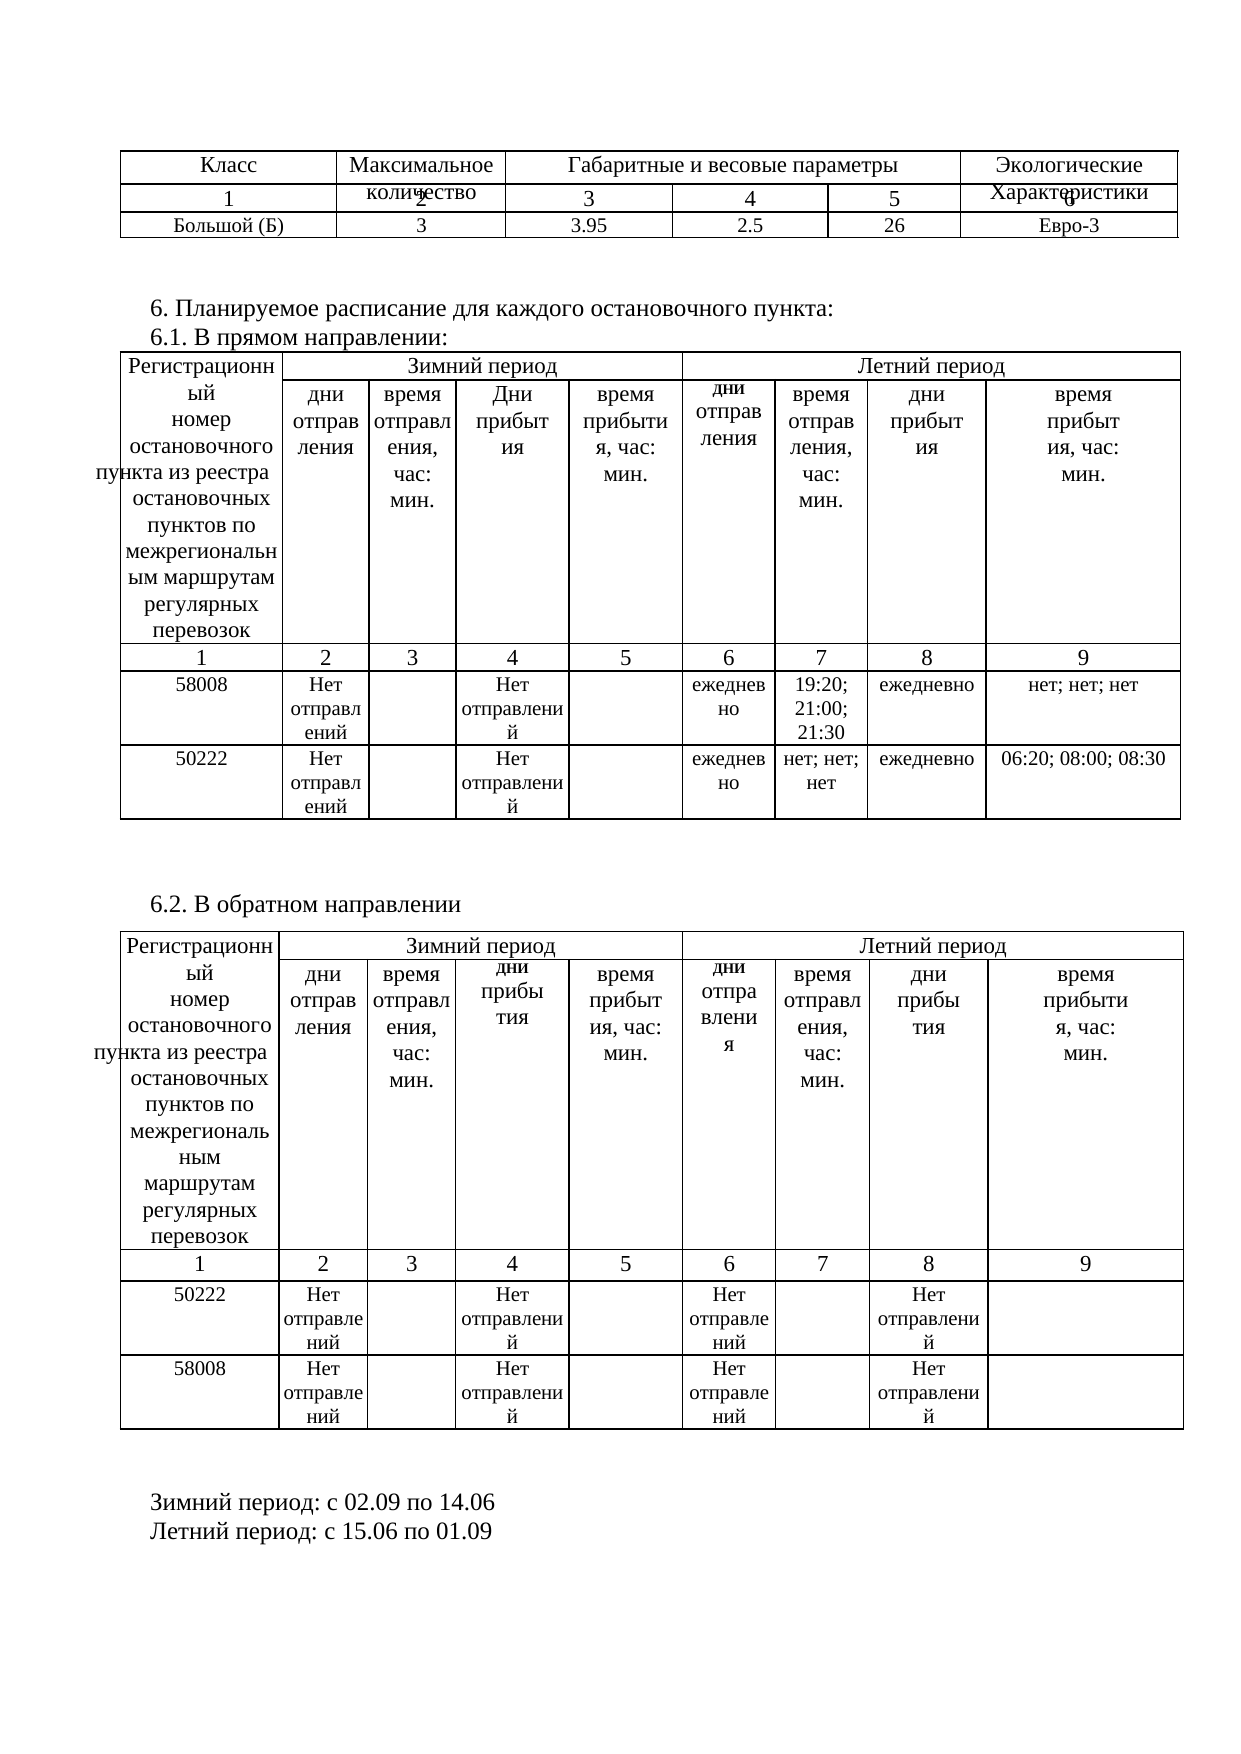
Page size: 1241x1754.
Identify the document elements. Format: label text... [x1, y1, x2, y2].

text 6.1. В прямом направлении: [150, 322, 1090, 351]
table_cell ДНИ прибы тия [456, 960, 568, 1248]
table_cell Нет отправлений [683, 1356, 775, 1428]
table_cell время прибыт ия, час: мин. [570, 960, 682, 1248]
table_cell 7 [776, 644, 867, 670]
table_cell Евро-3 [961, 213, 1177, 237]
table_cell [370, 672, 455, 744]
table_cell ДНИ отправ ления [683, 381, 774, 642]
table_cell 2 [283, 644, 368, 670]
table_cell 8 [870, 1250, 987, 1280]
table_cell ДНИ отпра влени я [683, 960, 775, 1248]
table_cell 58008 [121, 1356, 278, 1428]
table_cell 9 [989, 1250, 1183, 1280]
table_cell Нет отправлений [457, 672, 568, 744]
table_cell дни отправ ления [283, 381, 368, 642]
table_cell Нет отправлений [457, 746, 568, 818]
table_cell дни отправ ления [280, 960, 367, 1248]
table_cell Нет отправлений [280, 1282, 367, 1354]
table_cell 8 [868, 644, 985, 670]
table_cell Нет отправлений [870, 1356, 987, 1428]
table_cell ежедневно [868, 746, 985, 818]
table_header Класс [121, 152, 336, 183]
table_cell [570, 746, 682, 818]
table_cell 2 [337, 185, 505, 211]
table_header Летний период [683, 932, 1183, 959]
table_cell 5 [829, 185, 960, 211]
table_cell нет; нет; нет [776, 746, 867, 818]
table_cell Нет отправлений [683, 1282, 775, 1354]
table_cell Дни прибыт ия [457, 381, 568, 642]
table_cell Нет отправлений [283, 672, 368, 744]
table_cell [989, 1356, 1183, 1428]
table_cell время прибыт ия, час: мин. [987, 381, 1180, 642]
table_cell 19:20; 21:00; 21:30 [776, 672, 867, 744]
table_header Зимний период [280, 932, 682, 959]
table_cell дни прибыт ия [868, 381, 985, 642]
table_cell Большой (Б) [121, 213, 336, 237]
table_cell 1 [121, 1250, 278, 1280]
table_cell 2 [280, 1250, 367, 1280]
table_header Летний период [683, 353, 1180, 379]
table_cell 3 [368, 1250, 455, 1280]
table_cell [368, 1356, 455, 1428]
table_cell 2.5 [673, 213, 827, 237]
table_cell 4 [673, 185, 827, 211]
table_cell [570, 1356, 682, 1428]
table_cell 7 [776, 1250, 869, 1280]
table_header Регистрационный номер остановочного пункта из реестра остановочных пунктов по межрегиональным маршрутам регулярных перевозок [121, 353, 282, 642]
table_header Зимний период [283, 353, 682, 379]
table_cell время прибыти я, час: мин. [570, 381, 682, 642]
table_cell Нет отправлений [280, 1356, 367, 1428]
table_cell [570, 672, 682, 744]
table_cell Нет отправлений [456, 1356, 568, 1428]
table_cell 3 [337, 213, 505, 237]
table_cell 1 [121, 185, 336, 211]
table_cell 6 [683, 644, 774, 670]
table_cell [776, 1356, 869, 1428]
table_cell 26 [829, 213, 960, 237]
table_cell [989, 1282, 1183, 1354]
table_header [961, 152, 1177, 183]
table_cell 5 [570, 644, 682, 670]
table_cell Нет отправлений [870, 1282, 987, 1354]
table_cell 06:20; 08:00; 08:30 [987, 746, 1180, 818]
table_cell 3.95 [506, 213, 672, 237]
table_cell 3 [506, 185, 672, 211]
table_cell 6 [961, 185, 1177, 211]
table_cell время прибыти я, час: мин. [989, 960, 1183, 1248]
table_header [337, 152, 505, 183]
table_cell время отправл ения, час: мин. [370, 381, 455, 642]
table_cell [368, 1282, 455, 1354]
table_cell нет; нет; нет [987, 672, 1180, 744]
table_cell 4 [456, 1250, 568, 1280]
table_cell время отправл ения, час: мин. [776, 960, 869, 1248]
table_header Регистрационный номер остановочного пункта из реестра остановочных пунктов по межрегиональным маршрутам регулярных перевозок [121, 932, 278, 1248]
table_cell ежедневно [868, 672, 985, 744]
table_cell ежедневно [683, 672, 774, 744]
table_header Габаритные и весовые параметры [506, 152, 960, 183]
text 6. Планируемое расписание для каждого остановочного пункта: [150, 293, 1090, 322]
table_cell Нет отправлений [456, 1282, 568, 1354]
table_cell 5 [570, 1250, 682, 1280]
table_cell [370, 746, 455, 818]
table_cell время отправ ления, час: мин. [776, 381, 867, 642]
table_cell [570, 1282, 682, 1354]
text Летний период: с 15.06 по 01.09 [150, 1516, 1090, 1544]
text Зимний период: с 02.09 по 14.06 [150, 1487, 1090, 1516]
table_cell 50222 [121, 746, 282, 818]
table_cell 4 [457, 644, 568, 670]
table_cell 3 [370, 644, 455, 670]
table_cell 50222 [121, 1282, 278, 1354]
table_cell [776, 1282, 869, 1354]
table_cell 9 [987, 644, 1180, 670]
table_cell время отправл ения, час: мин. [368, 960, 455, 1248]
table_cell 1 [121, 644, 282, 670]
table_cell Нет отправлений [283, 746, 368, 818]
table_cell ежедневно [683, 746, 774, 818]
table_cell 6 [683, 1250, 775, 1280]
text 6.2. В обратном направлении [150, 889, 1090, 918]
table_cell 58008 [121, 672, 282, 744]
table_cell дни прибы тия [870, 960, 987, 1248]
